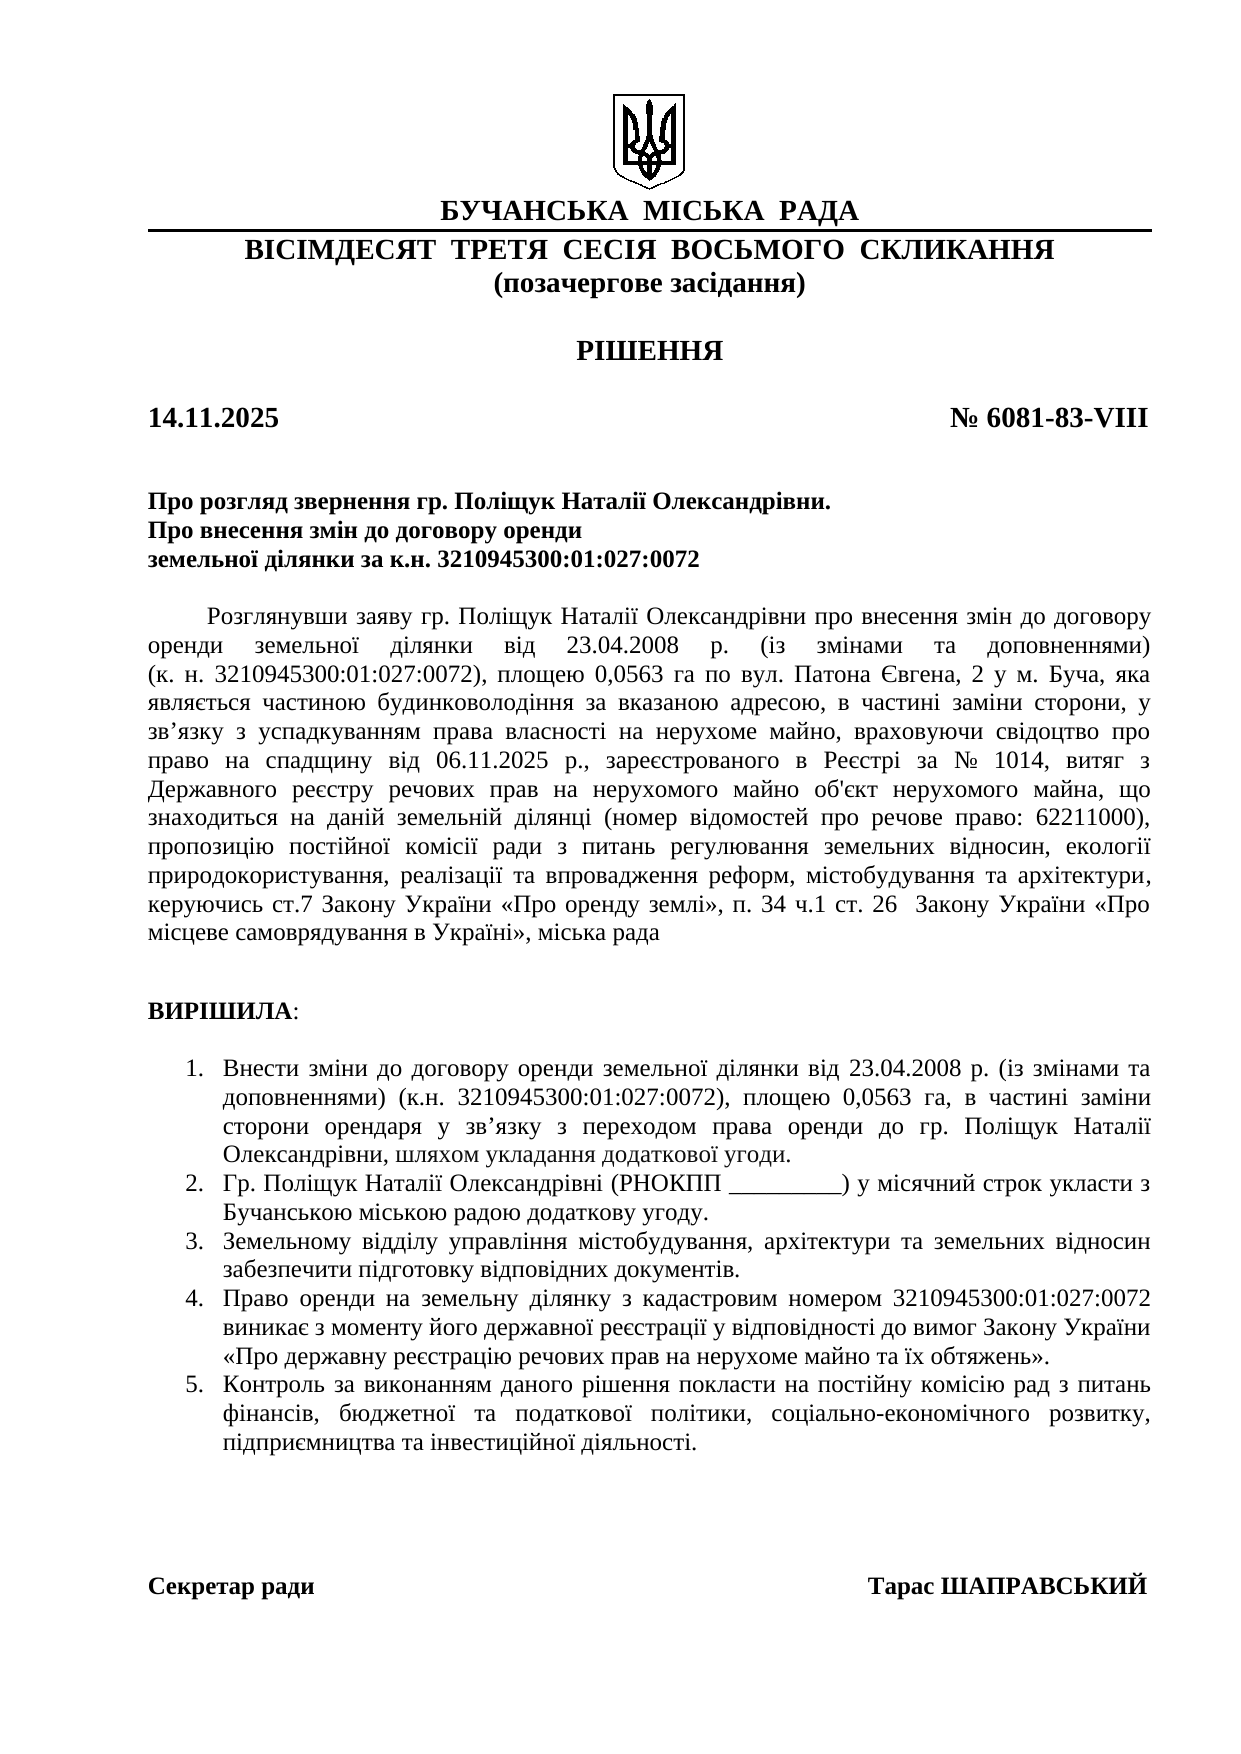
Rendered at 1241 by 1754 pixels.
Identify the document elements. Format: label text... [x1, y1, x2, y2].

text БУЧАНСЬКА МІСЬКА РАДА [148, 193, 1152, 229]
text 14.11.2025 № 6081-83-VIII [148, 400, 1152, 433]
list Земельному відділу управління містобудування, архітектури та земельних відносин забезпечити підготовку відповідних документів. [185, 1226, 1152, 1283]
text ВИРІШИЛА: [148, 996, 1152, 1024]
text Про внесення змін до договору оренди [148, 515, 1152, 544]
list Внести зміни до договору оренди земельної ділянки від 23.04.2008 р. (із змінами та доповненнями) (к.н. 3210945300:01:027:0072), площею 0,0563 га, в частині заміни сторони орендаря у зв’язку з переходом права оренди до гр. Поліщук Наталії Олександрівни, шляхом укладання додаткової угоди. [185, 1053, 1152, 1168]
text земельної ділянки за к.н. 3210945300:01:027:0072 [148, 544, 1152, 572]
text (позачергове засідання) [148, 266, 1152, 299]
list Право оренди на земельну ділянку з кадастровим номером 3210945300:01:027:0072 виникає з моменту його державної реєстрації у відповідності до вимог Закону України «Про державну реєстрацію речових прав на нерухоме майно та їх обтяжень». [185, 1283, 1152, 1369]
text Про розгляд звернення гр. Поліщук Наталії Олександрівни. [148, 486, 1152, 515]
text РІШЕННЯ [148, 333, 1152, 366]
list Гр. Поліщук Наталії Олександрівні (РНОКПП _________) у місячний строк укласти з Бучанською міською радою додаткову угоду. [185, 1168, 1152, 1226]
list Контроль за виконанням даного рішення покласти на постійну комісію рад з питань фінансів, бюджетної та податкової політики, соціально-економічного розвитку, підприємництва та інвестиційної діяльності. [185, 1369, 1152, 1456]
text Секретар ради Тарас ШАПРАВСЬКИЙ [148, 1571, 1152, 1599]
text ВІСІМДЕСЯТ ТРЕТЯ СЕСІЯ ВОСЬМОГО СКЛИКАННЯ [148, 232, 1152, 266]
text Розглянувши заяву гр. Поліщук Наталії Олександрівни про внесення змін до договору оренди земельної ділянки від 23.04.2008 р. (із змінами та доповненнями) (к. н. 3210945300:01:027:0072), площею 0,0563 га по вул. Патона Євгена, 2 у м. Буча, яка являється частиною будинковолодіння за вказаною адресою, в частині заміни сторони, у зв’язку з успадкуванням права власності на нерухоме майно, враховуючи свідоцтво про право на спадщину від 06.11.2025 р., зареєстрованого в Реєстрі за № 1014, витяг з Державного реєстру речових прав на нерухомого майно об'єкт нерухомого майна, що знаходиться на даній земельній ділянці (номер відомостей про речове право: 62211000), пропозицію постійної комісії ради з питань регулювання земельних відносин, екології природокористування, реалізації та впровадження реформ, містобудування та архітектури, керуючись ст.7 Закону України «Про оренду землі», п. 34 ч.1 ст. 26 Закону України «Про місцеве самоврядування в Україні», міська рада [148, 601, 1152, 946]
